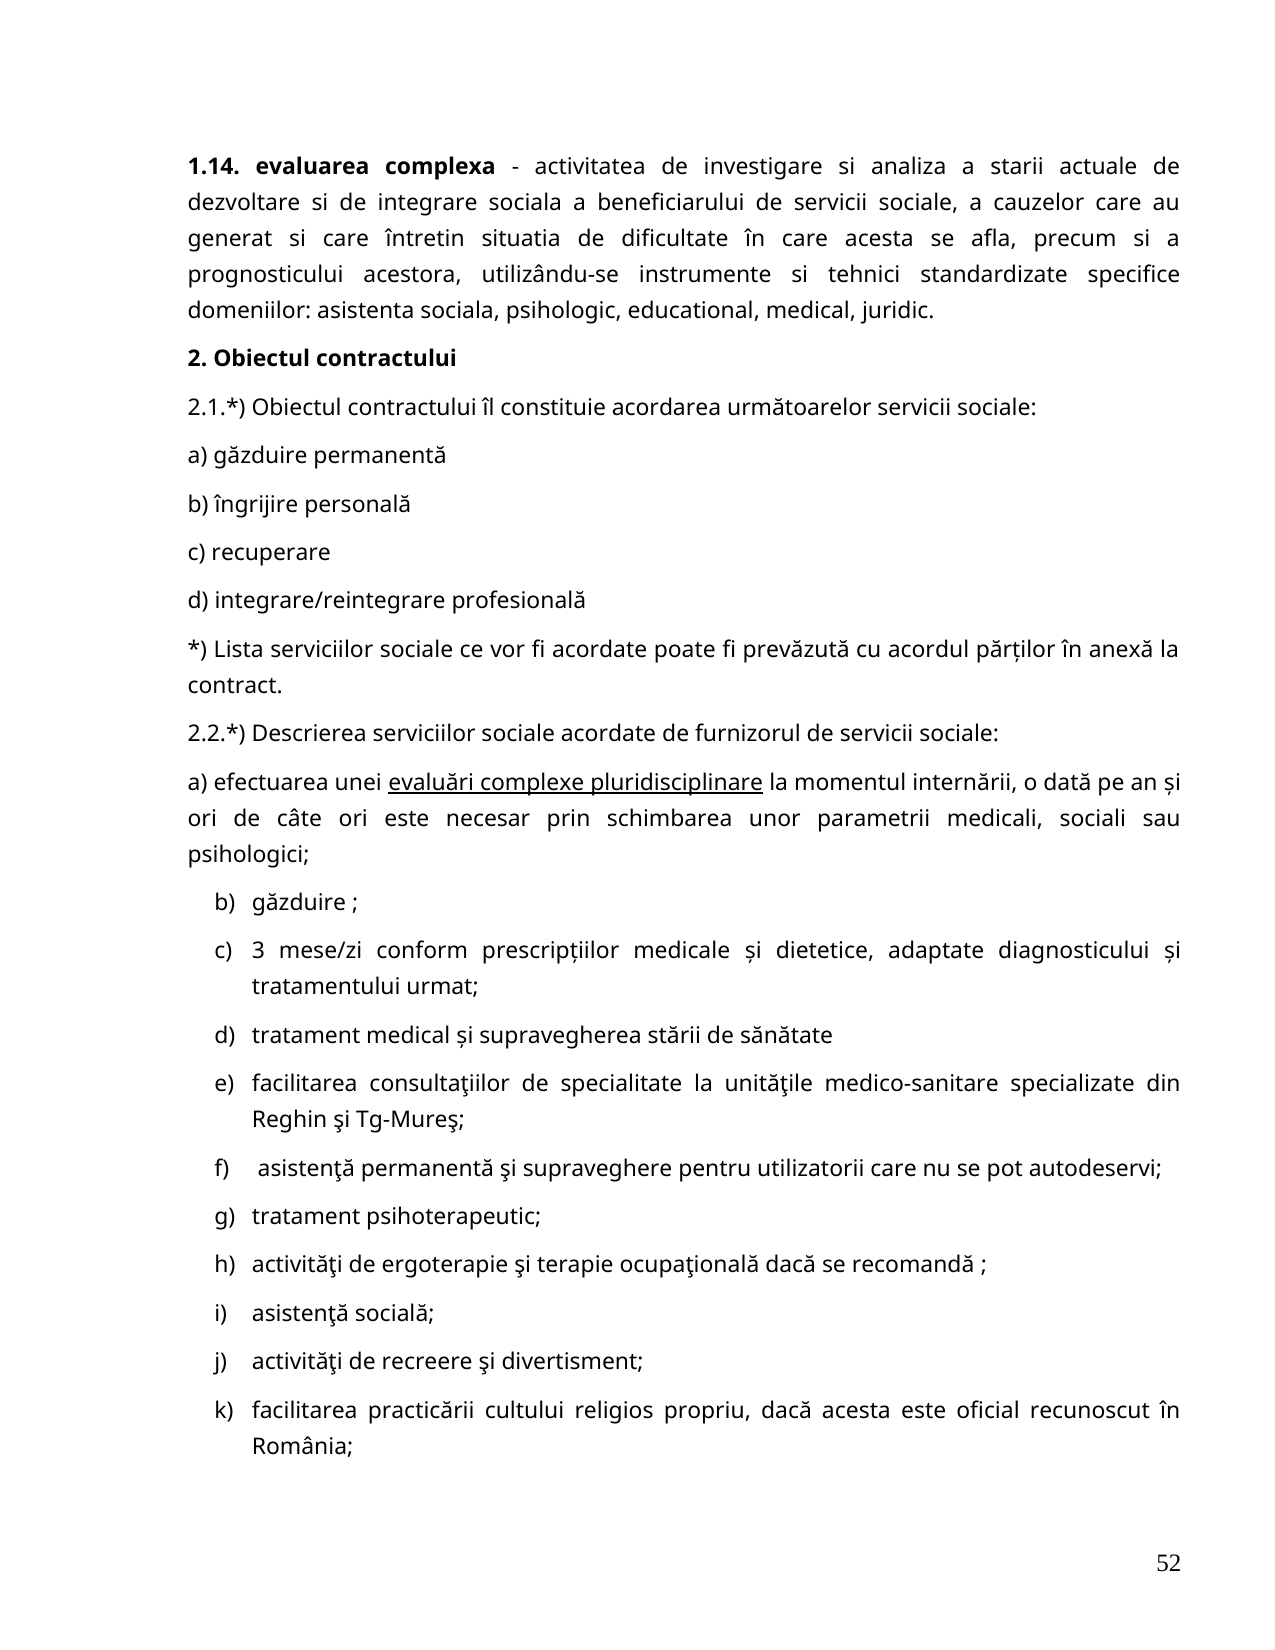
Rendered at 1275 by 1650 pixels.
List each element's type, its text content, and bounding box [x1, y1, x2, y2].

list asistenţă permanentă şi supraveghere pentru utilizatorii care nu se pot autodeservi; [214, 1152, 1181, 1183]
text a) găzduire permanentă [187, 439, 1181, 470]
list activităţi de recreere şi divertisment; [214, 1345, 1181, 1377]
text a) efectuarea unei evaluări complexe pluridisciplinare la momentul internării, o dată pe an şi ori de câte ori este necesar prin schimbarea unor parametrii medicali, sociali sau psihologici; [187, 766, 1181, 869]
list tratament psihoterapeutic; [214, 1200, 1181, 1231]
text c) recuperare [187, 536, 1181, 567]
list găzduire ; [214, 886, 1181, 917]
text 2. Obiectul contractului [187, 342, 1181, 373]
text d) integrare/reintegrare profesională [187, 584, 1181, 616]
text 2.1.*) Obiectul contractului îl constituie acordarea următoarelor servicii sociale: [187, 391, 1181, 422]
list facilitarea consultaţiilor de specialitate la unităţile medico-sanitare specializate din Reghin şi Tg-Mureş; [214, 1067, 1181, 1134]
list activităţi de ergoterapie şi terapie ocupaţională dacă se recomandă ; [214, 1248, 1181, 1280]
text 1.14. evaluarea complexa - activitatea de investigare si analiza a starii actuale de dezvoltare si de integrare sociala a beneficiarului de servicii sociale, a cauzelor care au generat si care întretin situatia de dificultate în care acesta se afla, precum si a prognosticului acestora, utilizându-se instrumente si tehnici standardizate specifice domeniilor: asistenta sociala, psihologic, educational, medical, juridic. [187, 150, 1181, 325]
text b) îngrijire personală [187, 487, 1181, 519]
list asistenţă socială; [214, 1297, 1181, 1328]
list facilitarea practicării cultului religios propriu, dacă acesta este oficial recunoscut în România; [214, 1394, 1181, 1461]
list tratament medical şi supravegherea stării de sănătate [214, 1019, 1181, 1050]
text *) Lista serviciilor sociale ce vor fi acordate poate fi prevăzută cu acordul părţilor în anexă la contract. [187, 633, 1181, 700]
list 3 mese/zi conform prescripţiilor medicale şi dietetice, adaptate diagnosticului şi tratamentului urmat; [214, 934, 1181, 1002]
text 2.2.*) Descrierea serviciilor sociale acordate de furnizorul de servicii sociale: [187, 717, 1181, 748]
